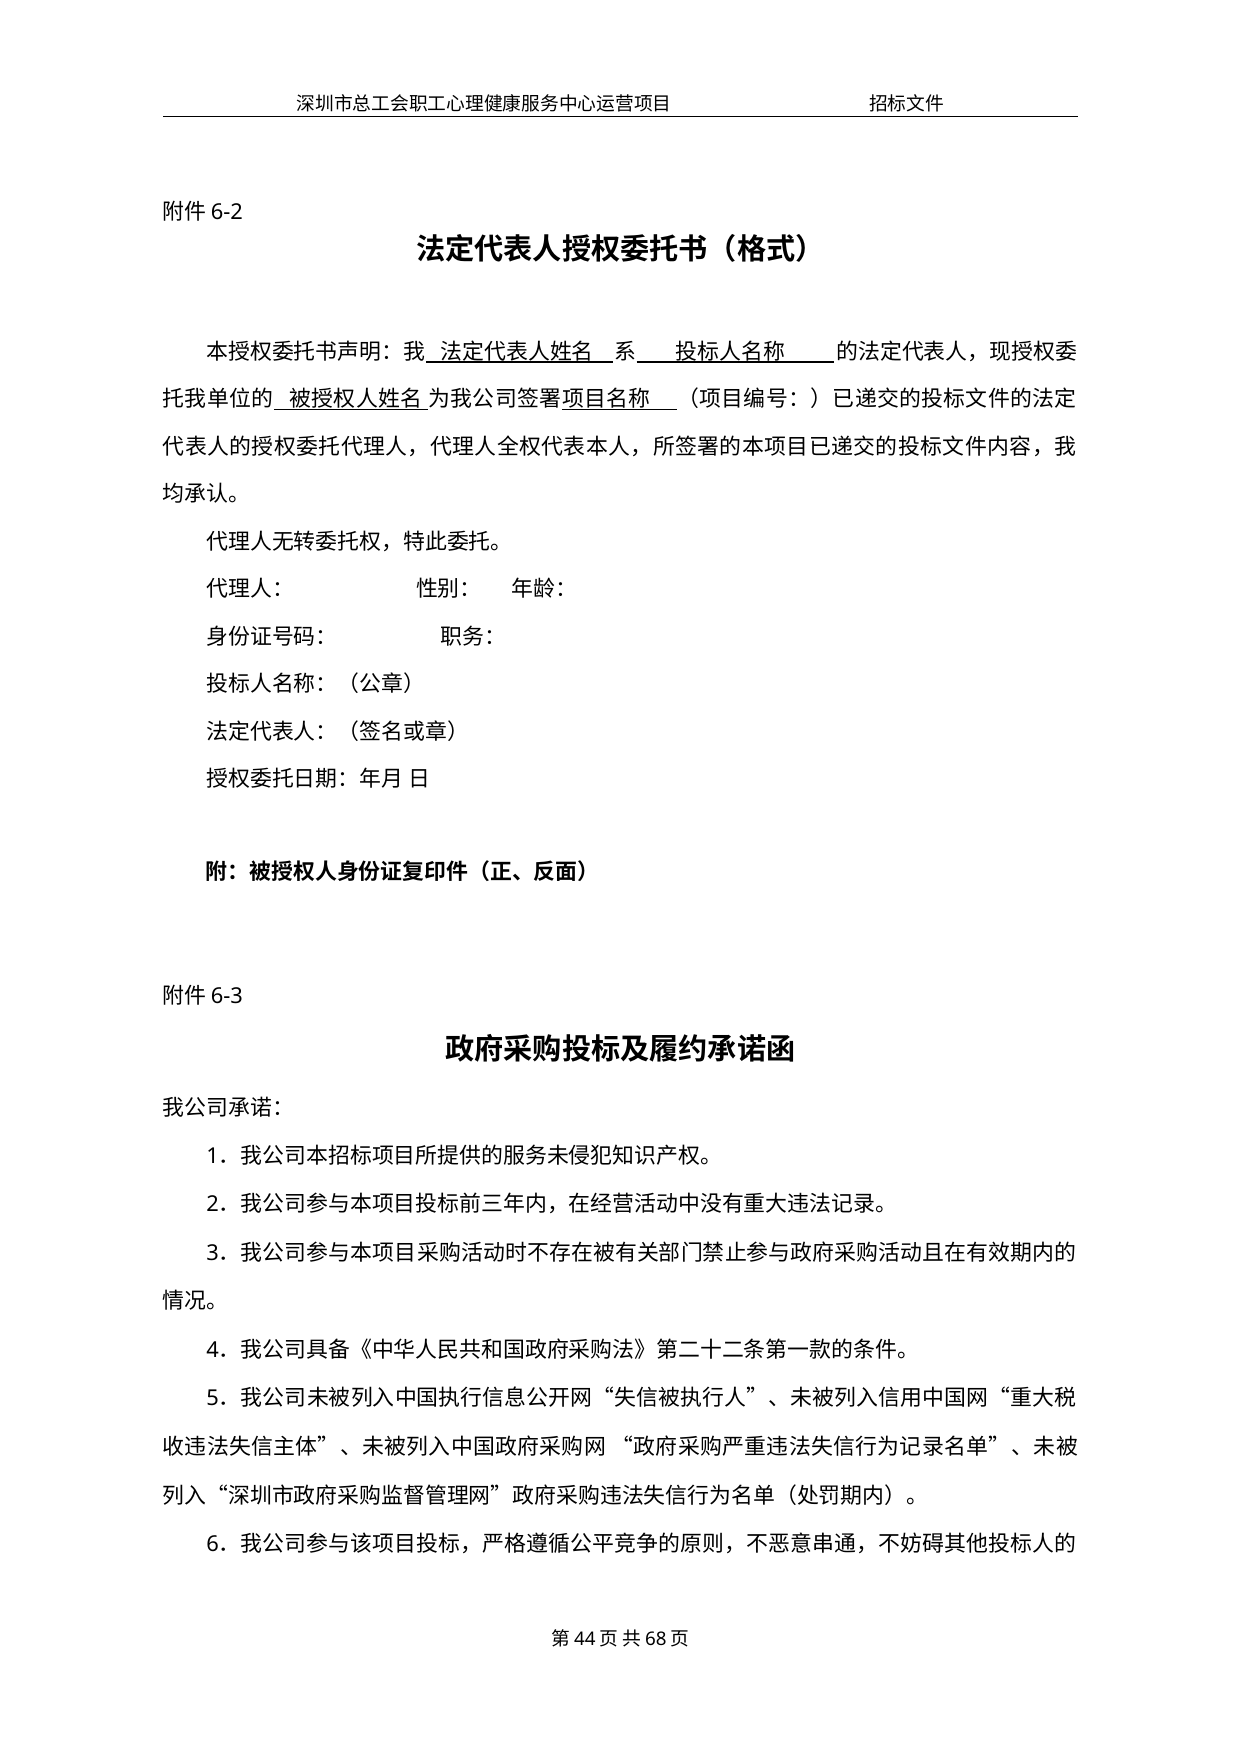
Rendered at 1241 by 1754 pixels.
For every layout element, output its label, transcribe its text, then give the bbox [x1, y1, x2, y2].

text 投标人名称：（公章） [206, 666, 1078, 698]
text 法定代表人：（签名或章） [206, 714, 1078, 746]
text 我公司承诺： [162, 1089, 1163, 1122]
text 1．我公司本招标项目所提供的服务未侵犯知识产权。 [162, 1138, 1078, 1170]
text 2．我公司参与本项目投标前三年内，在经营活动中没有重大违法记录。 [162, 1186, 1078, 1218]
text 4．我公司具备《中华人民共和国政府采购法》第二十二条第一款的条件。 [162, 1331, 1078, 1364]
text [162, 1526, 1078, 1558]
text 5．我公司未被列入中国执行信息公开网“失信被执行人”、未被列入信用中国网“重大税收违法失信主体”、未被列入中国政府采购网 “政府采购严重违法失信行为记录名单”、未被列入“深圳市政府采购监督管理网”政府采购违法失信行为名单（处罚期内）。 [162, 1380, 1078, 1510]
text 代理人无转委托权，特此委托。 [162, 524, 1078, 556]
text 本授权委托书声明：我 法定代表人姓名 系 投标人名称 的法定代表人，现授权委托我单位的 被授权人姓名 为我公司签署项目名称 （项目编号：）已递交的投标文件的法定代表人的授权委托代理人，代理人全权代表本人，所签署的本项目已递交的投标文件内容，我均承认。 [162, 334, 1078, 508]
text 附件6-2 [162, 193, 1078, 226]
text 授权委托日期：年月 日 [206, 761, 1078, 793]
text 附：被授权人身份证复印件（正、反面） [162, 854, 1078, 885]
text 政府采购投标及履约承诺函 [162, 1026, 1078, 1068]
text 3．我公司参与本项目采购活动时不存在被有关部门禁止参与政府采购活动且在有效期内的情况。 [162, 1234, 1078, 1316]
text 代理人： 性别： 年龄： [206, 571, 1078, 603]
text 法定代表人授权委托书（格式） [162, 226, 1078, 268]
text 附件6-3 [162, 978, 1078, 1010]
text 身份证号码： 职务： [206, 619, 1078, 651]
